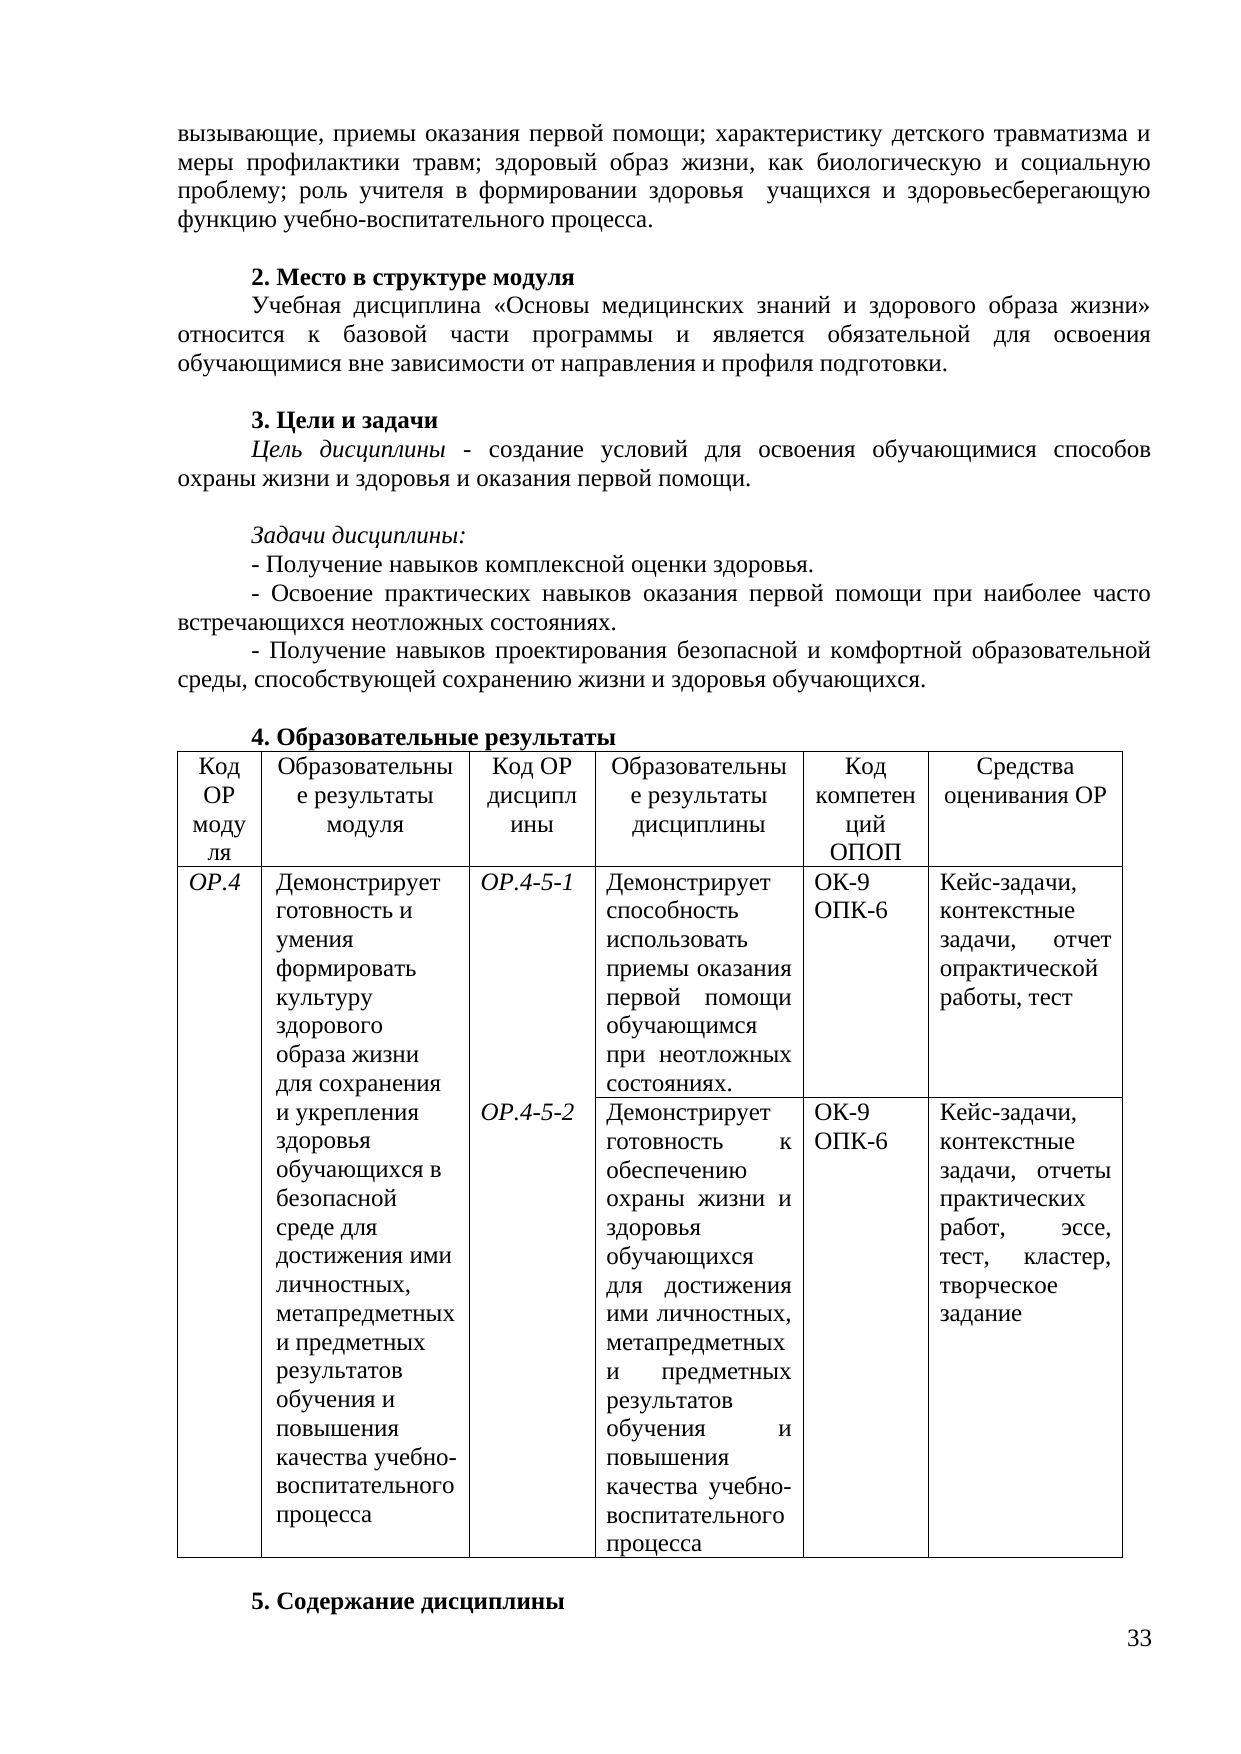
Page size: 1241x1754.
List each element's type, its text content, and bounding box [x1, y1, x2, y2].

text 3. Цели и задачи [177, 406, 1152, 434]
text - Получение навыков проектирования безопасной и комфортной образовательной среды, способствующей сохранению жизни и здоровья обучающихся. [177, 636, 1152, 693]
table_cell ОР.4-5-1 [470, 867, 595, 1097]
text - Освоение практических навыков оказания первой помощи при наиболее часто встречающихся неотложных состояниях. [177, 578, 1152, 636]
table_cell ОК-9 ОПК-6 [804, 867, 928, 1097]
text Цель дисциплины - создание условий для освоения обучающимися способов охраны жизни и здоровья и оказания первой помощи. [177, 434, 1152, 492]
table_header Код ОР дисциплины [470, 752, 595, 866]
table_cell ОР.4-5-2 [470, 1097, 595, 1557]
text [177, 118, 1152, 233]
text Задачи дисциплины: [177, 521, 1152, 549]
table_cell Кейс-задачи, контекстные задачи, отчеты практических работ, эссе, тест, кластер, творческое задание [929, 1098, 1122, 1557]
table_header Код компетенций ОПОП [804, 752, 928, 866]
text 2. Место в структуре модуля [177, 262, 1152, 291]
text - Получение навыков комплексной оценки здоровья. [177, 549, 1152, 578]
table_header Средства оценивания ОР [929, 752, 1122, 866]
table_cell Демонстрирует готовность к обеспечению охраны жизни и здоровья обучающихся для достижения ими личностных, метапредметных и предметных результатов обучения и повышения качества учебно-воспитательного процесса [596, 1098, 803, 1557]
text 4. Образовательные результаты [177, 722, 1152, 751]
table_header Образовательные результаты модуля [262, 752, 469, 866]
table_cell ОР.4 [178, 867, 261, 1557]
table_cell Демонстрирует способность использовать приемы оказания первой помощи обучающимся при неотложных состояниях. [596, 867, 803, 1097]
table_cell ОК-9 ОПК-6 [804, 1098, 928, 1557]
table_header Образовательные результаты дисциплины [596, 752, 803, 866]
table_header Код ОР модуля [178, 752, 261, 866]
table_cell Демонстрирует готовность и умения формировать культуру здорового образа жизни для сохранения и укрепления здоровья обучающихся в безопасной среде для достижения ими личностных, метапредметных и предметных результатов обучения и повышения качества учебно-воспитательного процесса [262, 867, 469, 1557]
text 5. Содержание дисциплины [177, 1586, 1152, 1615]
table_cell Кейс-задачи, контекстные задачи, отчет опрактической работы, тест [929, 867, 1122, 1097]
text Учебная дисциплина «Основы медицинских знаний и здорового образа жизни» относится к базовой части программы и является обязательной для освоения обучающимися вне зависимости от направления и профиля подготовки. [177, 291, 1152, 377]
